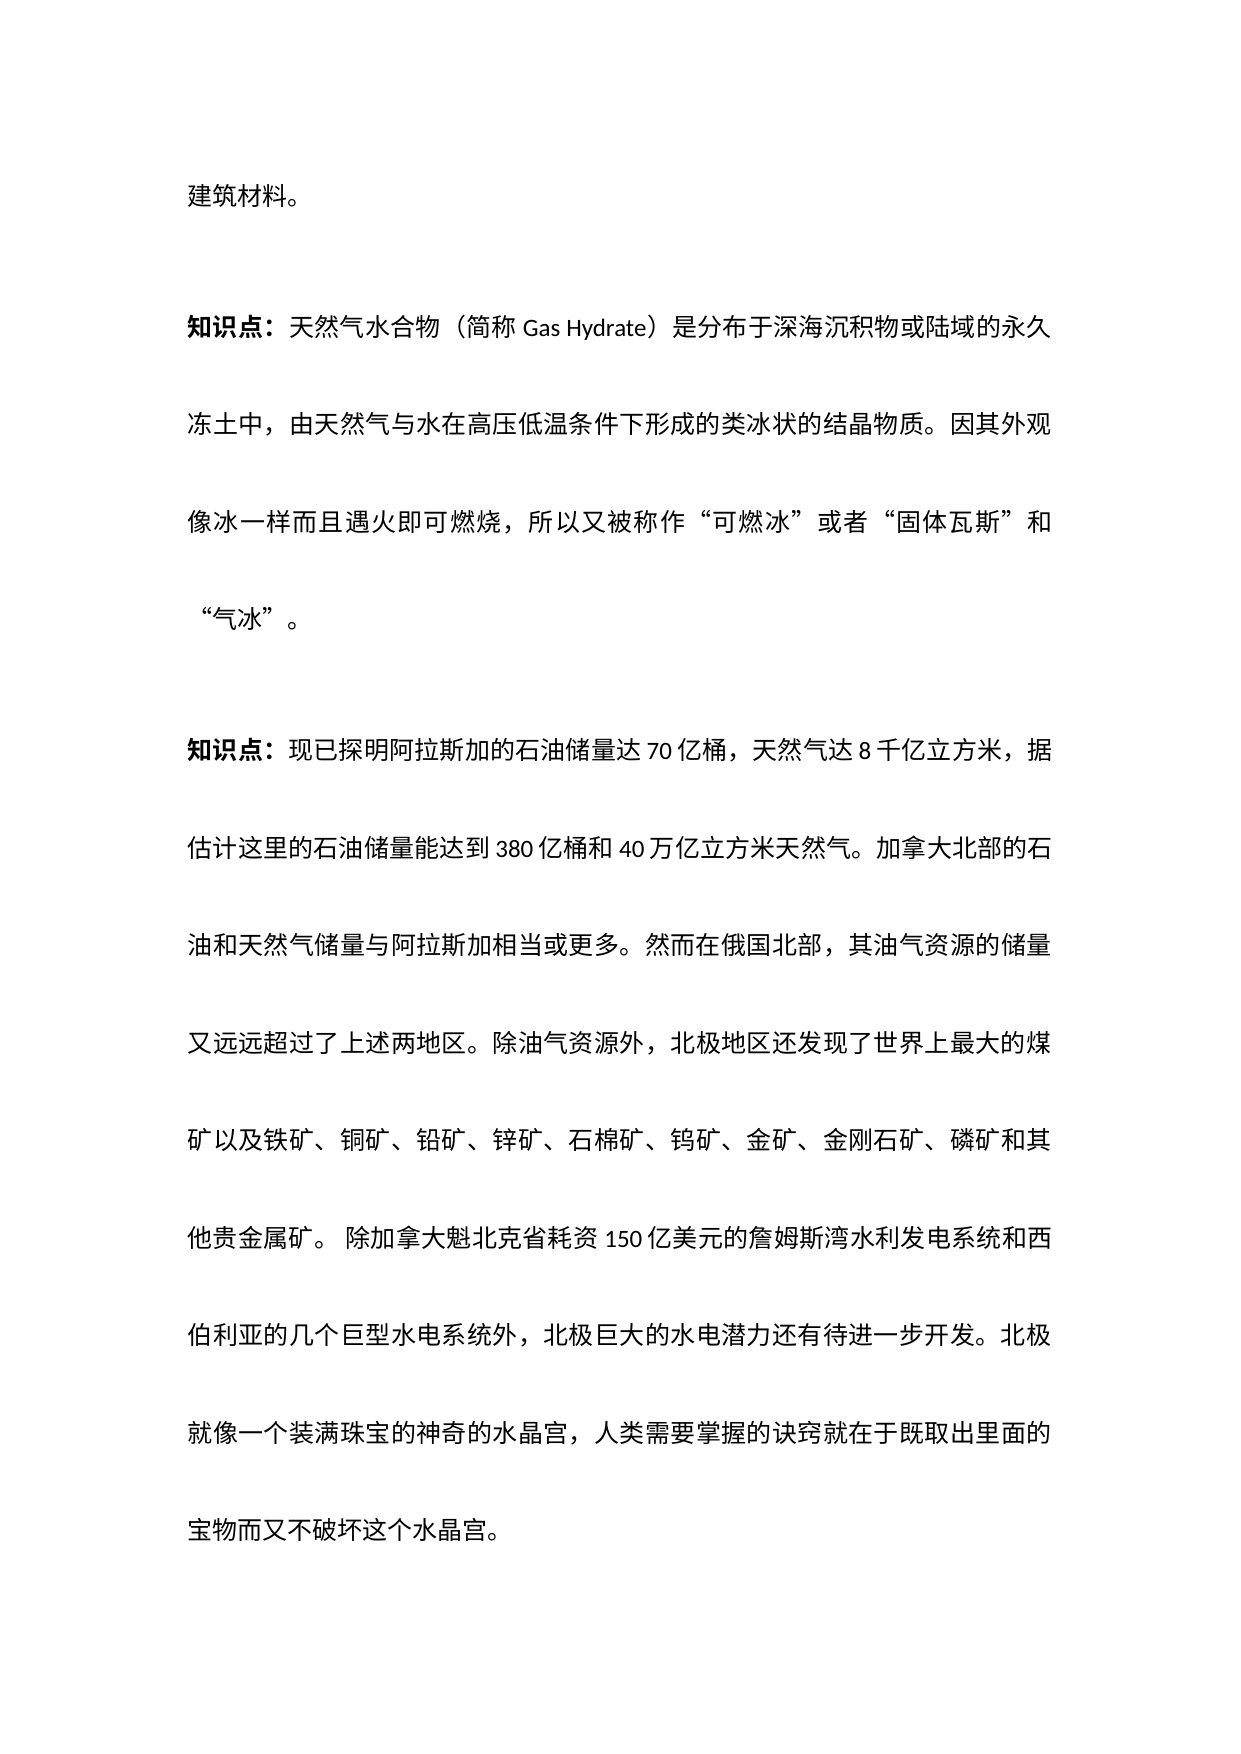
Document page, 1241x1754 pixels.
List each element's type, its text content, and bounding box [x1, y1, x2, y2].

text 知识点：现已探明阿拉斯加的石油储量达70亿桶，天然气达8千亿立方米，据估计这里的石油储量能达到380亿桶和40万亿立方米天然气。加拿大北部的石油和天然气储量与阿拉斯加相当或更多。然而在俄国北部，其油气资源的储量又远远超过了上述两地区。除油气资源外，北极地区还发现了世界上最大的煤矿以及铁矿、铜矿、铅矿、锌矿、石棉矿、钨矿、金矿、金刚石矿、磷矿和其他贵金属矿。 除加拿大魁北克省耗资150亿美元的詹姆斯湾水利发电系统和西伯利亚的几个巨型水电系统外，北极巨大的水电潜力还有待进一步开发。北极就像一个装满珠宝的神奇的水晶宫，人类需要掌握的诀窍就在于既取出里面的宝物而又不破坏这个水晶宫。 [187, 716, 1053, 1561]
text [187, 162, 1053, 227]
text 知识点：天然气水合物（简称Gas Hydrate）是分布于深海沉积物或陆域的永久冻土中，由天然气与水在高压低温条件下形成的类冰状的结晶物质。因其外观像冰一样而且遇火即可燃烧，所以又被称作“可燃冰”或者“固体瓦斯”和“气冰”。 [187, 293, 1053, 650]
